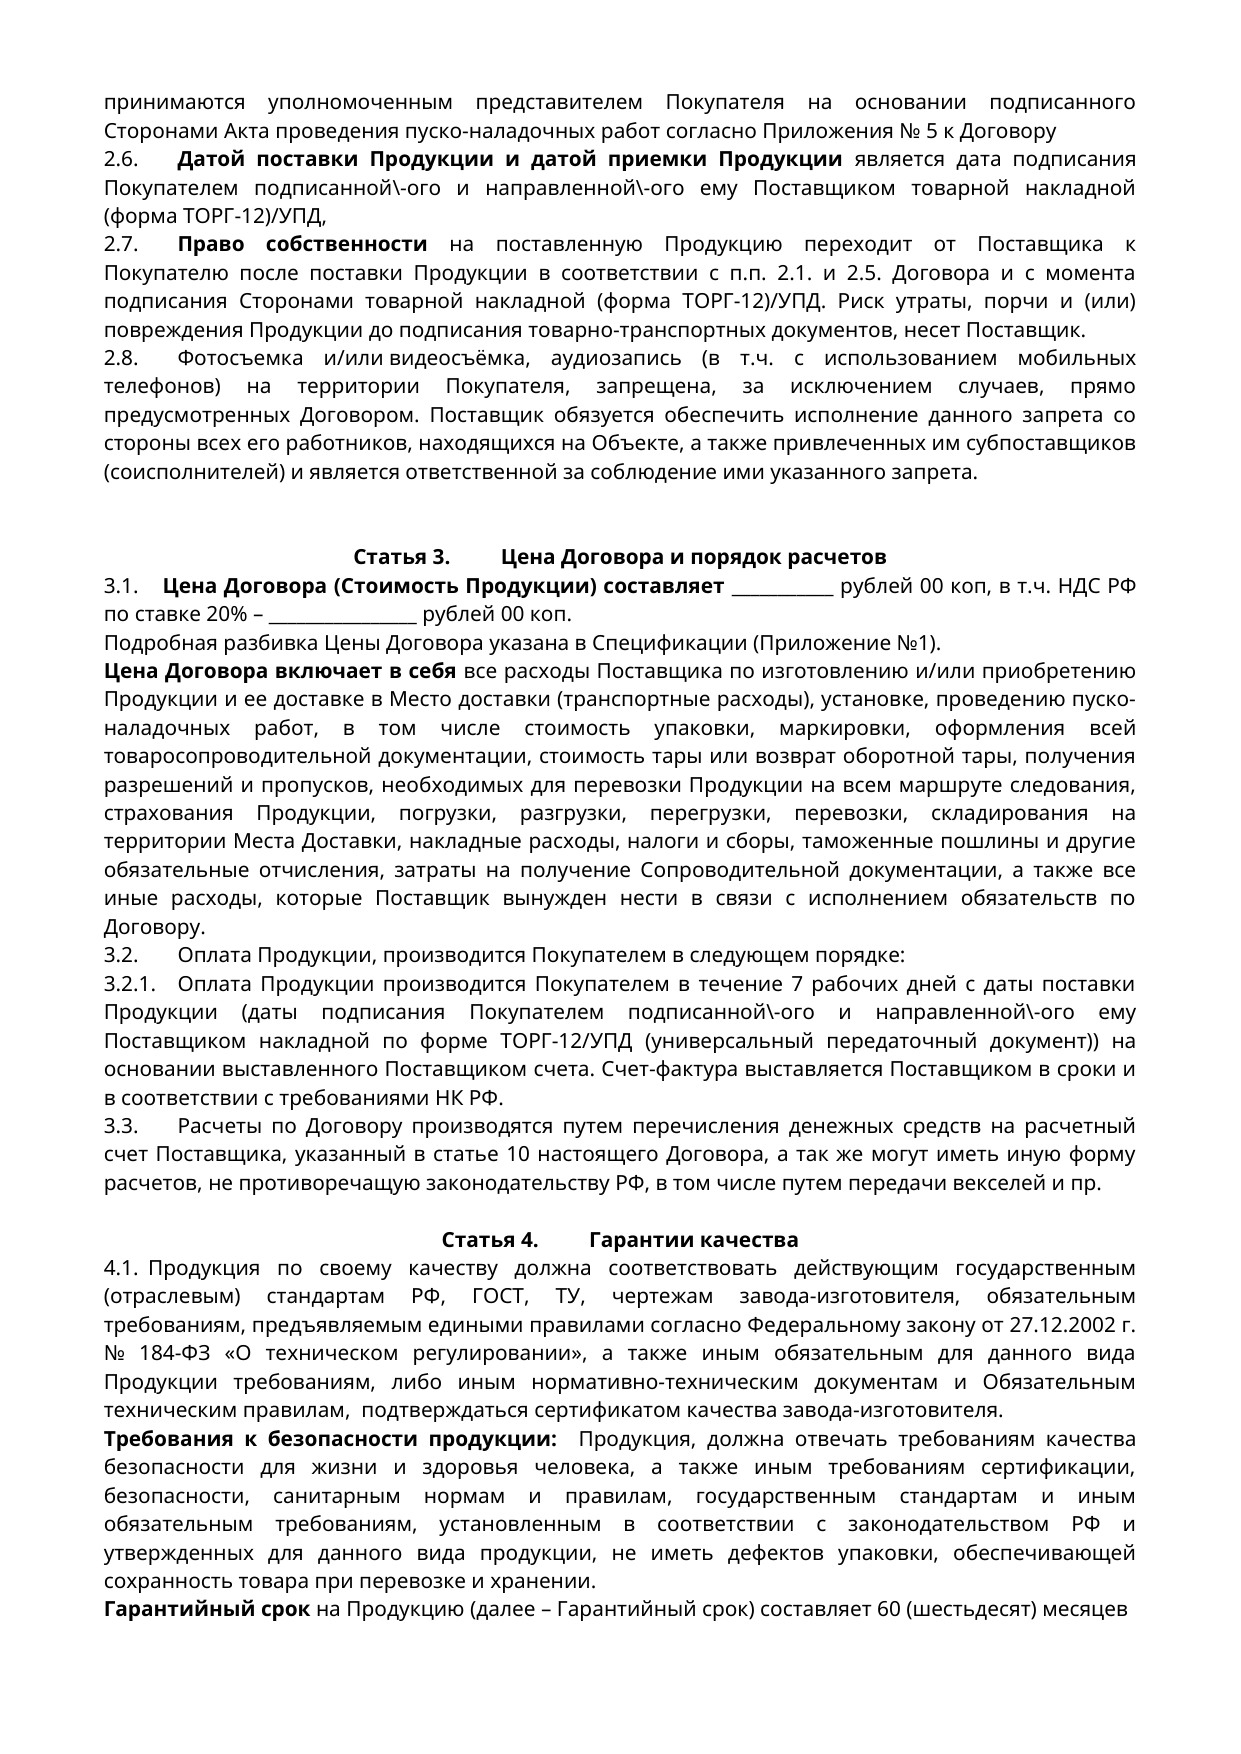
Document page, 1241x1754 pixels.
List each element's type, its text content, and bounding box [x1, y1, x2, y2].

list Цена Договора (Стоимость Продукции) составляет ___________ рублей 00 коп, в т.ч. НДС РФ по ставке 20% – ________________ рублей 00 коп. [103, 571, 1137, 628]
text Требования к безопасности продукции: Продукция, должна отвечать требованиям качества безопасности для жизни и здоровья человека, а также иным требованиям сертификации, безопасности, санитарным нормам и правилам, государственным стандартам и иным обязательным требованиям, установленным в соответствии с законодательством РФ и утвержденных для данного вида продукции, не иметь дефектов упаковки, обеспечивающей сохранность товара при перевозке и хранении. [103, 1424, 1137, 1594]
list Расчеты по Договору производятся путем перечисления денежных средств на расчетный счет Поставщика, указанный в статье 10 настоящего Договора, а так же могут иметь иную форму расчетов, не противоречащую законодательству РФ, в том числе путем передачи векселей и пр. [103, 1111, 1137, 1196]
list Цена Договора и порядок расчетов [103, 542, 1137, 571]
list Гарантии качества [103, 1225, 1137, 1253]
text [103, 1594, 1137, 1623]
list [103, 87, 1137, 144]
text Цена Договора включает в себя все расходы Поставщика по изготовлению и/или приобретению Продукции и ее доставке в Место доставки (транспортные расходы), установке, проведению пуско-наладочных работ, в том числе стоимость упаковки, маркировки, оформления всей товаросопроводительной документации, стоимость тары или возврат оборотной тары, получения разрешений и пропусков, необходимых для перевозки Продукции на всем маршруте следования, страхования Продукции, погрузки, разгрузки, перегрузки, перевозки, складирования на территории Места Доставки, накладные расходы, налоги и сборы, таможенные пошлины и другие обязательные отчисления, затраты на получение Сопроводительной документации, а также все иные расходы, которые Поставщик вынужден нести в связи с исполнением обязательств по Договору. [103, 656, 1137, 940]
list Оплата Продукции производится Покупателем в течение 7 рабочих дней с даты поставки Продукции (даты подписания Покупателем подписанной\-ого и направленной\-ого ему Поставщиком накладной по форме ТОРГ-12/УПД (универсальный передаточный документ)) на основании выставленного Поставщиком счета. Счет-фактура выставляется Поставщиком в сроки и в соответствии с требованиями НК РФ. [103, 969, 1137, 1111]
list Продукция по своему качеству должна соответствовать действующим государственным (отраслевым) стандартам РФ, ГОСТ, ТУ, чертежам завода-изготовителя, обязательным требованиям, предъявляемым едиными правилами согласно Федеральному закону от 27.12.2002 г. № 184-ФЗ «О техническом регулировании», а также иным обязательным для данного вида Продукции требованиям, либо иным нормативно-техническим документам и Обязательным техническим правилам, подтверждаться сертификатом качества завода-изготовителя. [103, 1253, 1137, 1424]
list Право собственности на поставленную Продукцию переходит от Поставщика к Покупателю после поставки Продукции в соответствии с п.п. 2.1. и 2.5. Договора и с момента подписания Сторонами товарной накладной (форма ТОРГ-12)/УПД. Риск утраты, порчи и (или) повреждения Продукции до подписания товарно-транспортных документов, несет Поставщик. [103, 229, 1137, 343]
list Датой поставки Продукции и датой приемки Продукции является дата подписания Покупателем подписанной\-ого и направленной\-ого ему Поставщиком товарной накладной (форма ТОРГ-12)/УПД, [103, 144, 1137, 229]
text Подробная разбивка Цены Договора указана в Спецификации (Приложение №1). [103, 628, 1137, 656]
list Оплата Продукции, производится Покупателем в следующем порядке: [103, 940, 1137, 969]
list Фотосъемка и/или видеосъёмка, аудиозапись (в т.ч. с использованием мобильных телефонов) на территории Покупателя, запрещена, за исключением случаев, прямо предусмотренных Договором. Поставщик обязуется обеспечить исполнение данного запрета со стороны всех его работников, находящихся на Объекте, а также привлеченных им субпоставщиков (соисполнителей) и является ответственной за соблюдение ими указанного запрета. [103, 343, 1137, 485]
